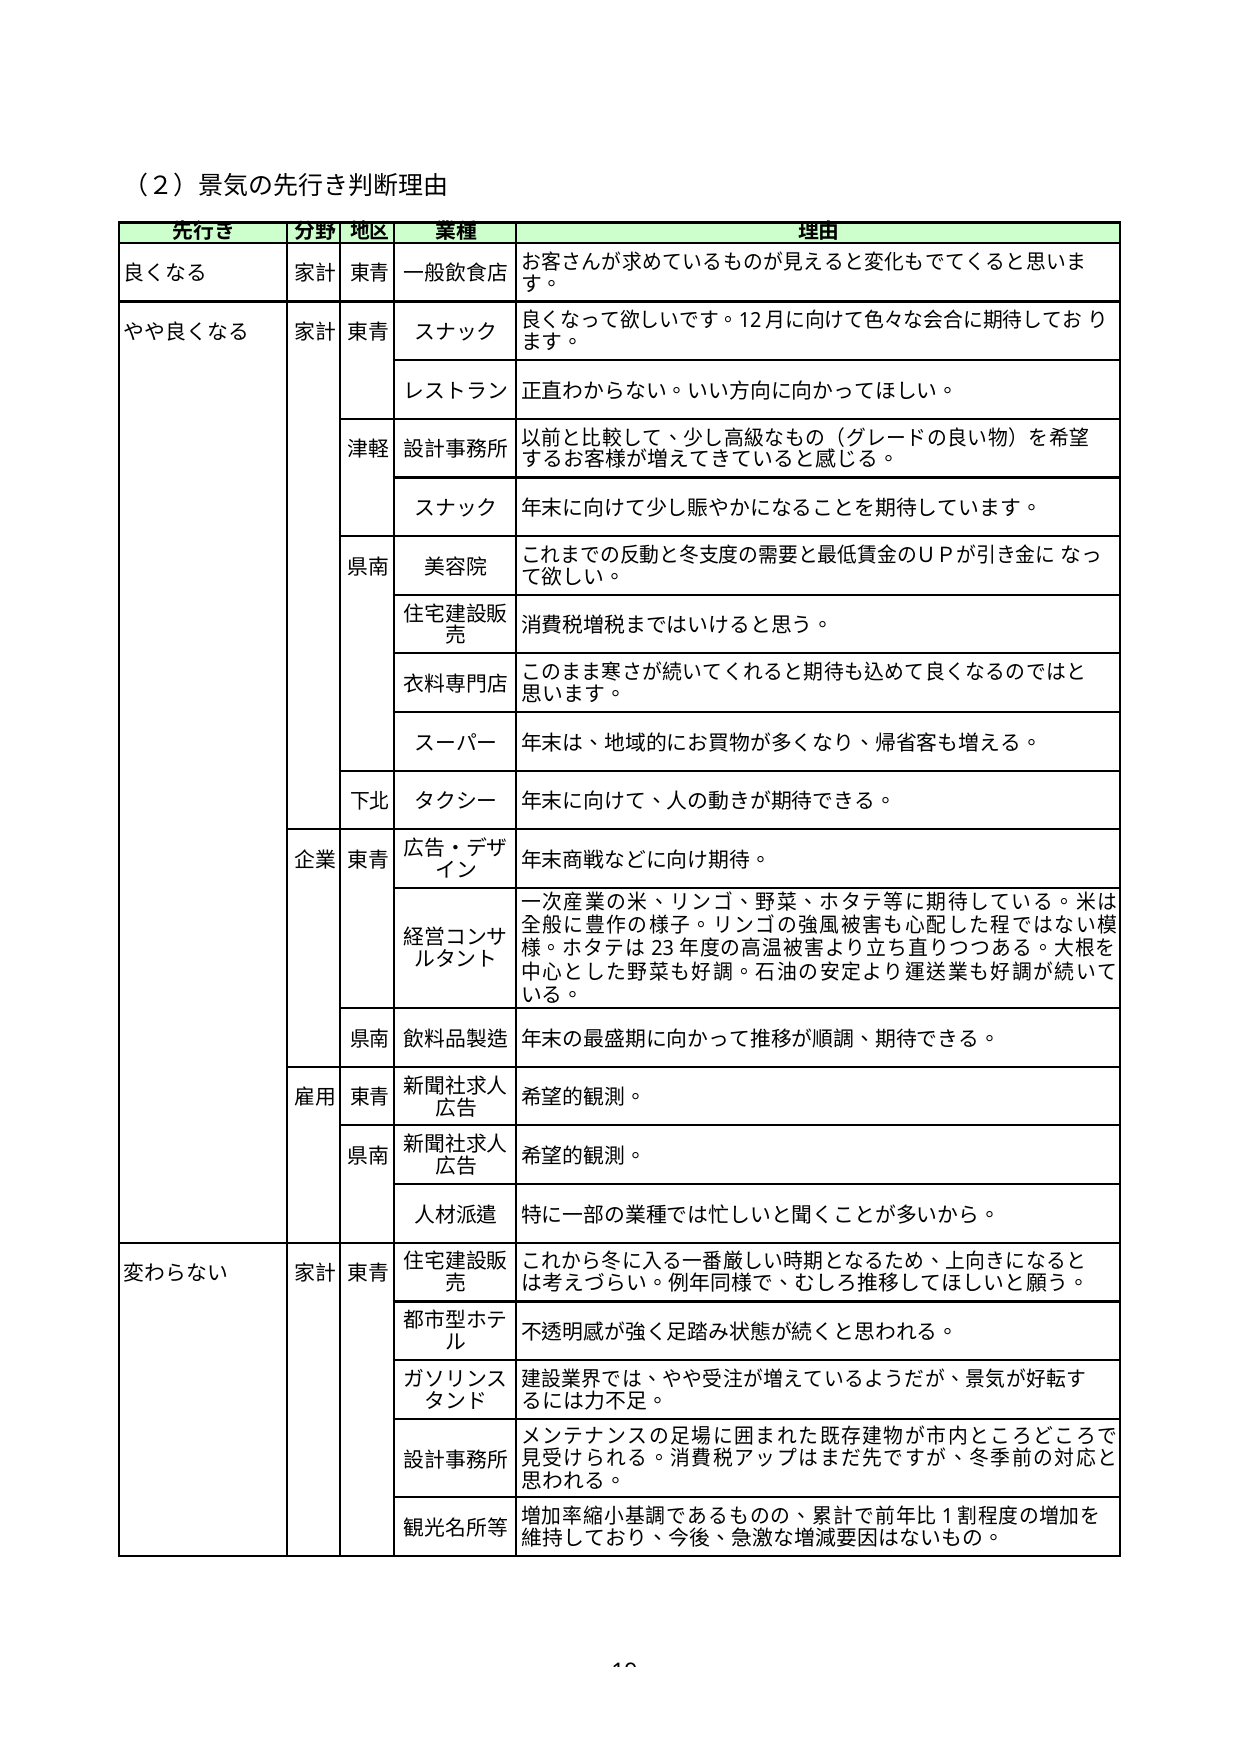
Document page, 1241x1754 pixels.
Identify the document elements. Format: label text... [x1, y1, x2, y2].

table_cell 希望的観測。 [517, 1068, 1119, 1124]
table_cell 東青 [341, 830, 393, 1007]
table_header 地区 [341, 224, 393, 242]
table_cell 企業 [288, 830, 339, 1066]
table_cell 人材派遣 [395, 1185, 515, 1242]
table_cell このまま寒さが続いてくれると期待も込めて良くなるのではと 思います。 [517, 654, 1119, 711]
table_cell 東青 [341, 244, 393, 300]
table_cell 広告・デザイン [395, 830, 515, 887]
table_cell 消費税増税まではいけると思う。 [517, 596, 1119, 652]
table_header 理由 [517, 224, 1119, 242]
table_cell レストラン [395, 361, 515, 418]
table_header 分野 [288, 224, 339, 242]
table_cell 年末の最盛期に向かって推移が順調、期待できる。 [517, 1009, 1119, 1066]
table_cell 津軽 [341, 420, 393, 535]
table_cell 都市型ホテル [395, 1303, 515, 1359]
table_cell 以前と比較して、少し高級なもの（グレードの良い物）を希望 するお客様が増えてきていると感じる。 [517, 420, 1119, 476]
table_cell 観光名所等 [395, 1498, 515, 1555]
table_cell 住宅建設販売 [395, 1244, 515, 1300]
table_cell 新聞社求人広告 [395, 1126, 515, 1183]
table_cell ガソリンスタンド [395, 1361, 515, 1418]
table_cell お客さんが求めているものが見えると変化もでてくると思いま す。 [517, 244, 1119, 300]
table_cell 一般飲食店 [395, 244, 515, 300]
text （２）景気の先行き判断理由 [123, 168, 1157, 202]
table_cell メンテナンスの足場に囲まれた既存建物が市内ところどころで 見受けられる。消費税アップはまだ先ですが、冬季前の対応と 思われる。 [517, 1420, 1119, 1496]
table_cell 一次産業の米、リンゴ、野菜、ホタテ等に期待している。米は 全般に豊作の様子。リンゴの強風被害も心配した程ではない模 様。ホタテは23年度の高温被害より立ち直りつつある。大根を 中心とした野菜も好調。石油の安定より運送業も好調が続いて いる。 [517, 889, 1119, 1007]
table_cell 変わらない [120, 1244, 286, 1555]
table_cell 県南 [341, 1126, 393, 1242]
table_cell 住宅建設販売 [395, 596, 515, 652]
table_cell 特に一部の業種では忙しいと聞くことが多いから。 [517, 1185, 1119, 1242]
table_cell 正直わからない。いい方向に向かってほしい。 [517, 361, 1119, 418]
table_cell 希望的観測。 [517, 1126, 1119, 1183]
table_cell 雇用 [288, 1068, 339, 1242]
table_cell 良くなる [120, 244, 286, 300]
table_cell 不透明感が強く足踏み状態が続くと思われる。 [517, 1303, 1119, 1359]
table_cell 年末に向けて少し賑やかになることを期待しています。 [517, 479, 1119, 535]
table_cell スナック [395, 479, 515, 535]
table_cell 設計事務所 [395, 1420, 515, 1496]
table_cell スナック [395, 303, 515, 359]
table_cell 設計事務所 [395, 420, 515, 476]
table_cell これまでの反動と冬支度の需要と最低賃金のＵＰが引き金に なって欲しい。 [517, 537, 1119, 594]
table_cell 美容院 [395, 537, 515, 594]
table_cell 建設業界では、やや受注が増えているようだが、景気が好転す るには力不足。 [517, 1361, 1119, 1418]
table_cell 家計 [288, 244, 339, 300]
table_cell 家計 [288, 1244, 339, 1555]
table_cell 家計 [288, 303, 339, 828]
table_cell 経営コンサルタント [395, 889, 515, 1007]
table_cell やや良くなる [120, 303, 286, 1242]
table_cell 新聞社求人広告 [395, 1068, 515, 1124]
table_cell 東青 [341, 1244, 393, 1555]
table_cell 飲料品製造 [395, 1009, 515, 1066]
table_cell 増加率縮小基調であるものの、累計で前年比1割程度の増加を 維持しており、今後、急激な増減要因はないもの。 [517, 1498, 1119, 1555]
table_header 先行き [120, 224, 286, 242]
table_cell 東青 [341, 303, 393, 418]
table_cell 年末に向けて、人の動きが期待できる。 [517, 772, 1119, 828]
table_cell 下北 [341, 772, 393, 828]
table_header 業種 [395, 224, 515, 242]
table_cell 衣料専門店 [395, 654, 515, 711]
table_cell これから冬に入る一番厳しい時期となるため、上向きになると は考えづらい。例年同様で、むしろ推移してほしいと願う。 [517, 1244, 1119, 1300]
table_cell 県南 [341, 1009, 393, 1066]
table_cell 年末商戦などに向け期待。 [517, 830, 1119, 887]
table_cell スーパー [395, 713, 515, 769]
table_cell 良くなって欲しいです。12月に向けて色々な会合に期待してお ります。 [517, 303, 1119, 359]
table_cell 県南 [341, 537, 393, 769]
table_cell タクシー [395, 772, 515, 828]
table_cell 年末は、地域的にお買物が多くなり、帰省客も増える。 [517, 713, 1119, 769]
table_cell 東青 [341, 1068, 393, 1124]
